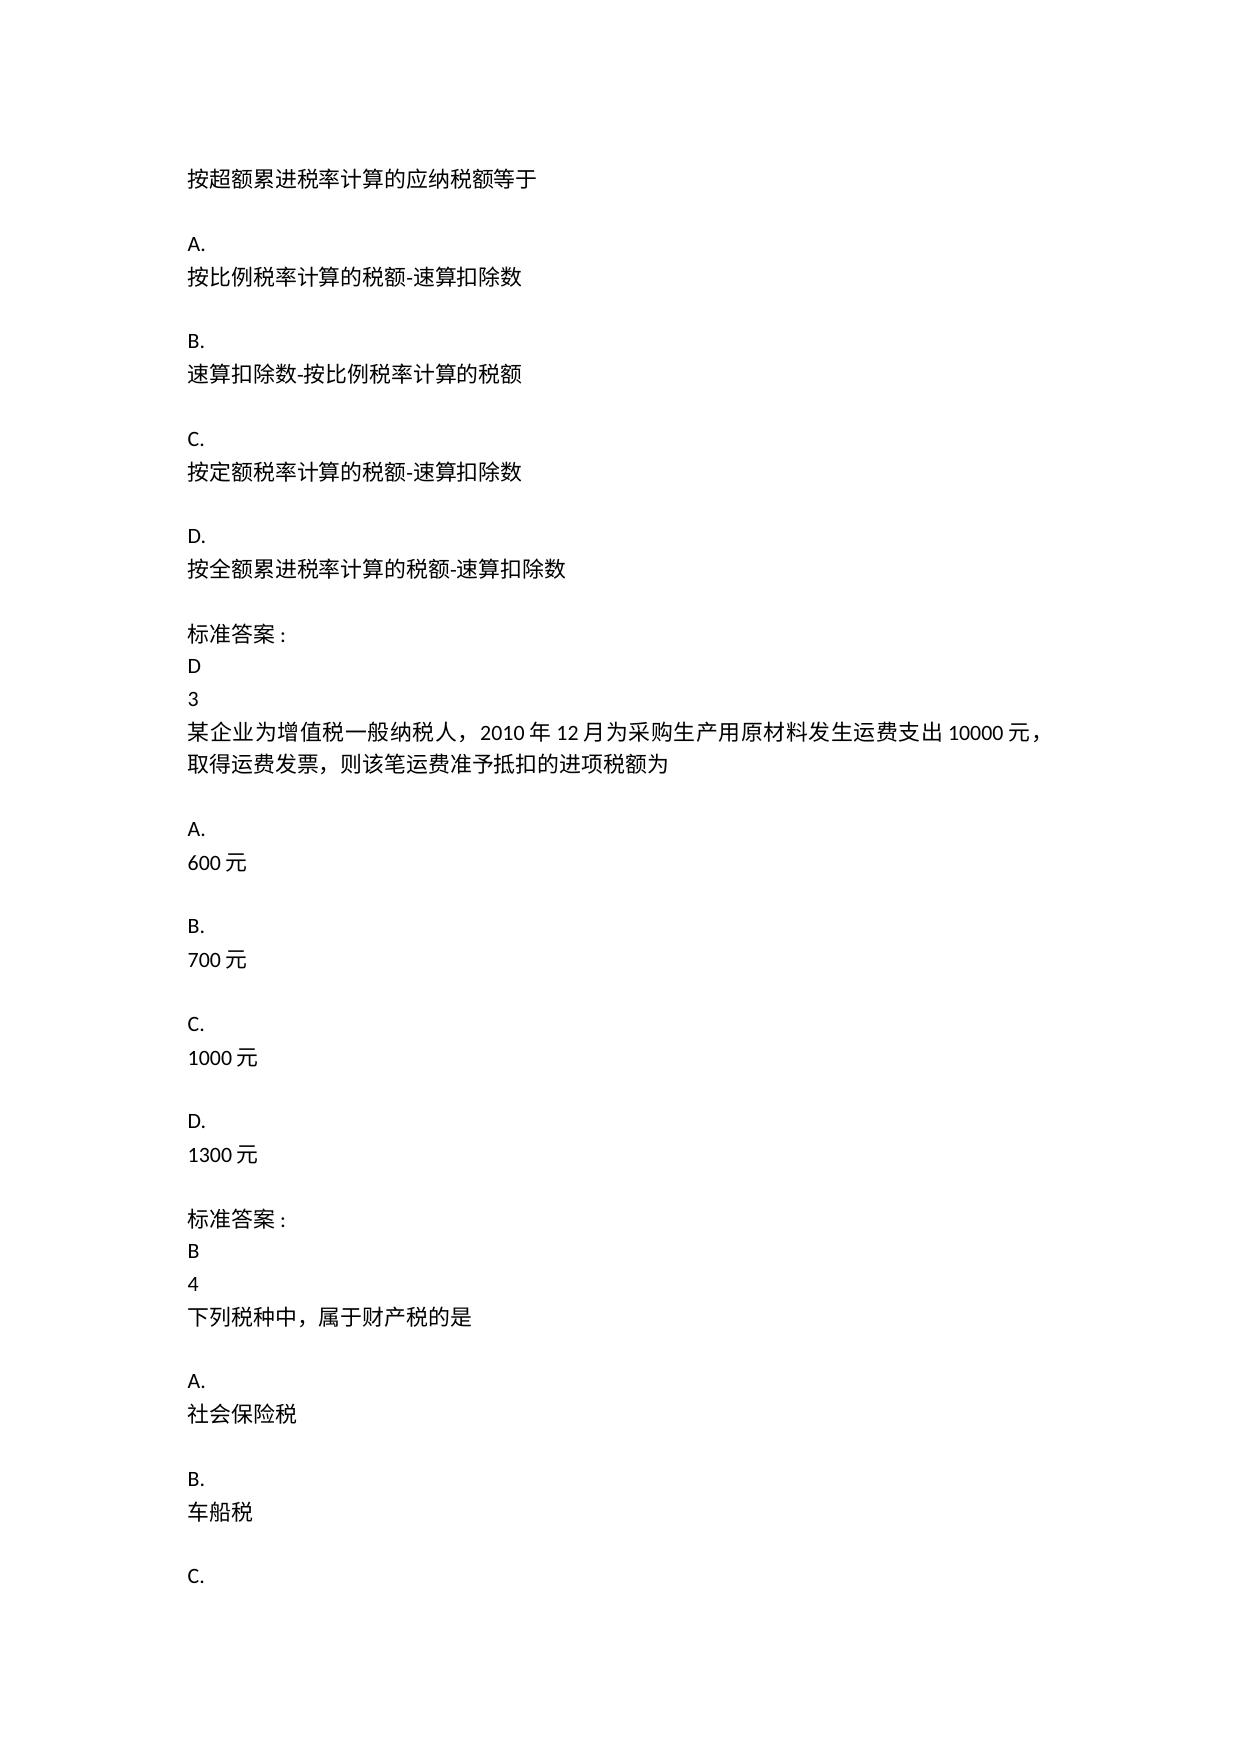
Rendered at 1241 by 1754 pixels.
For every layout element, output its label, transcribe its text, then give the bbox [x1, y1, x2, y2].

list 下列税种中，属于财产税的是 [187, 1299, 1053, 1332]
list 600元 [187, 844, 1053, 877]
list A. [187, 1364, 1053, 1397]
list 1000元 [187, 1039, 1053, 1072]
list C. [187, 1559, 1053, 1592]
list 3 [187, 682, 1053, 714]
list 1300元 [187, 1137, 1053, 1169]
list A. [187, 227, 1053, 259]
list 按比例税率计算的税额-速算扣除数 [187, 259, 1053, 292]
list 某企业为增值税一般纳税人，2010年12月为采购生产用原材料发生运费支出10000元，取得运费发票，则该笔运费准予抵扣的进项税额为 [187, 714, 1053, 779]
list B [187, 1234, 1053, 1267]
list D. [187, 519, 1053, 552]
list D. [187, 1104, 1053, 1137]
list A. [187, 812, 1053, 844]
list 按全额累进税率计算的税额-速算扣除数 [187, 552, 1053, 584]
list B. [187, 324, 1053, 357]
list 社会保险税 [187, 1397, 1053, 1429]
list 700元 [187, 942, 1053, 974]
list C. [187, 1007, 1053, 1039]
list B. [187, 909, 1053, 942]
list 标准答案 : [187, 617, 1053, 649]
list 车船税 [187, 1494, 1053, 1527]
list 速算扣除数-按比例税率计算的税额 [187, 357, 1053, 389]
list 按超额累进税率计算的应纳税额等于 [187, 162, 1053, 194]
list 标准答案 : [187, 1202, 1053, 1234]
list C. [187, 422, 1053, 454]
list B. [187, 1462, 1053, 1494]
list D [187, 649, 1053, 682]
list 4 [187, 1267, 1053, 1299]
list 按定额税率计算的税额-速算扣除数 [187, 454, 1053, 487]
